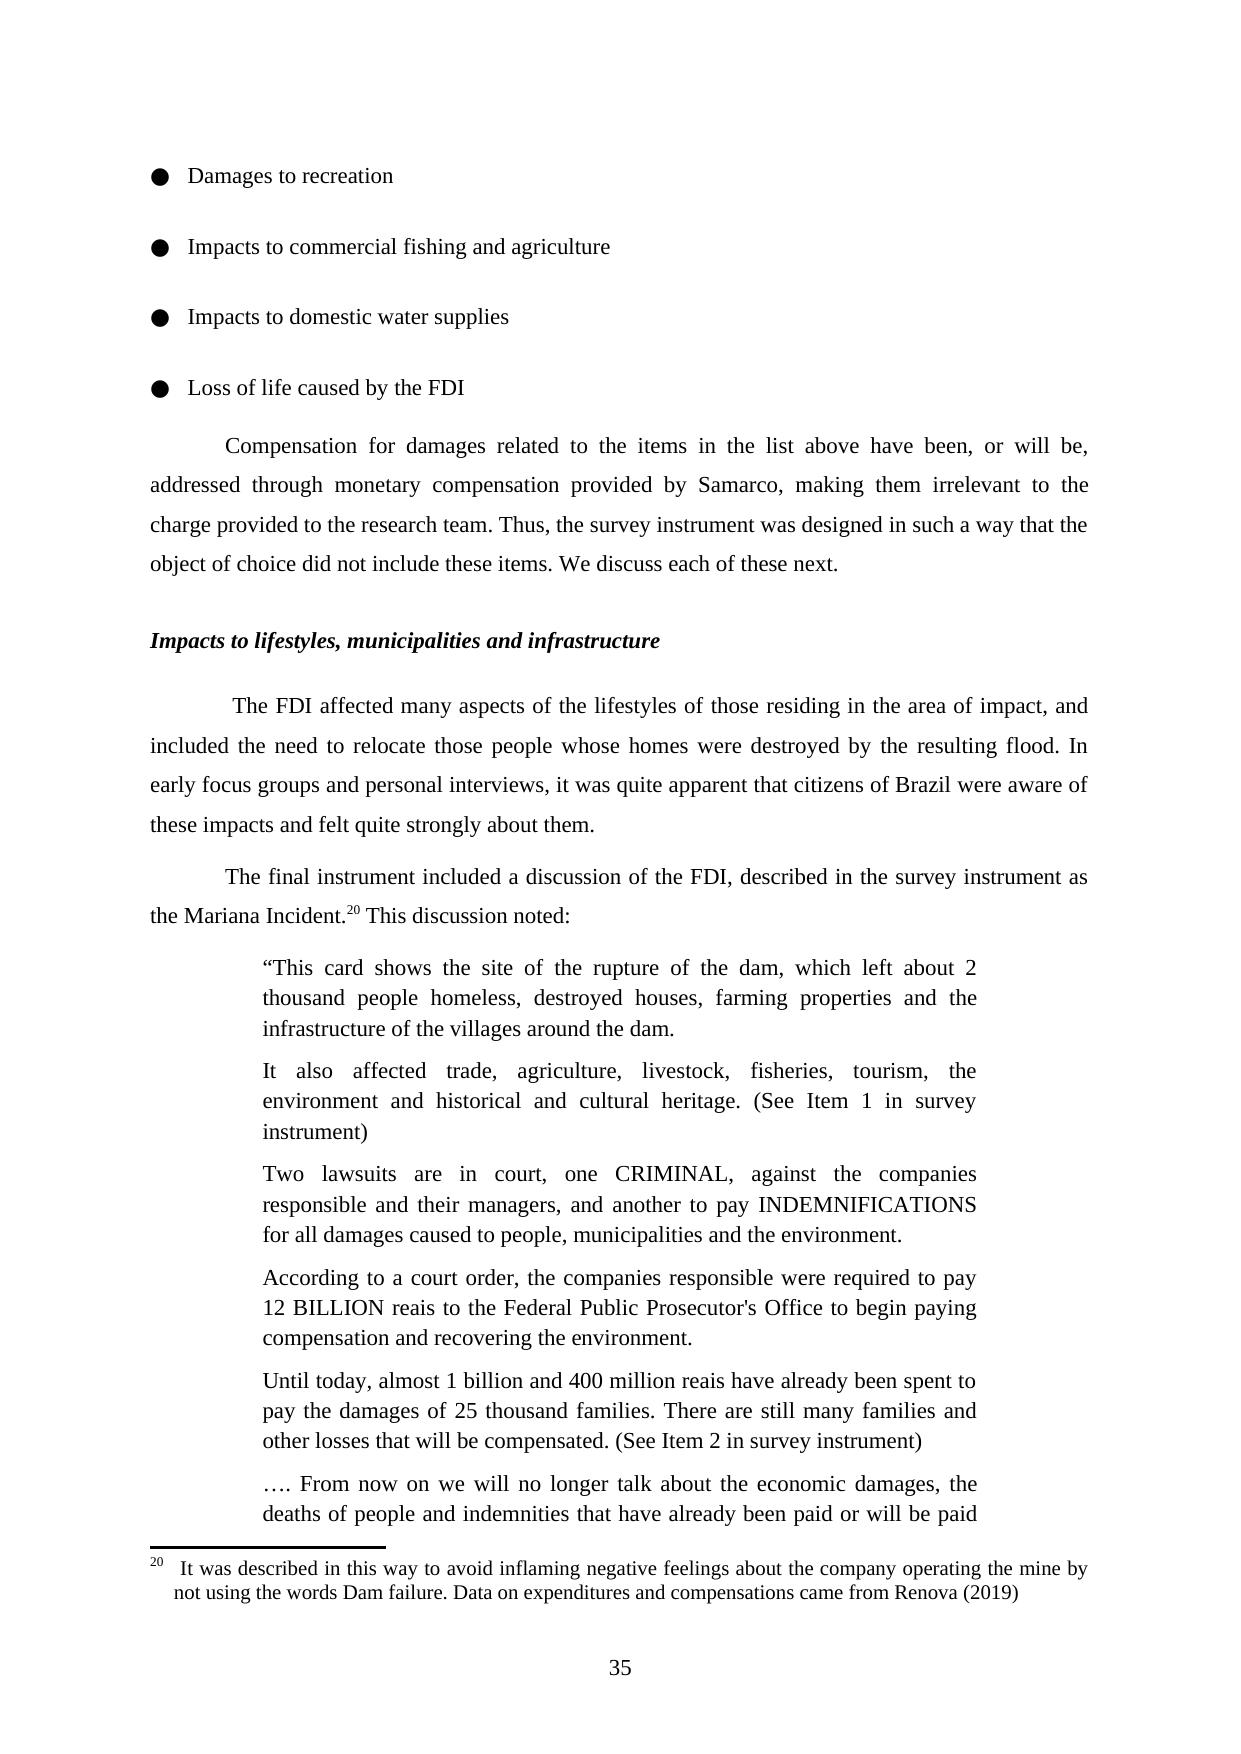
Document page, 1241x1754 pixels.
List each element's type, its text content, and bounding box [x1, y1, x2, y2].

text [262, 1470, 978, 1526]
text Compensation for damages related to the items in the list above have been, or will be, addressed through monetary compensation provided by Samarco, making them irrelevant to the charge provided to the research team. Thus, the survey instrument was designed in such a way that the object of choice did not include these items. We discuss each of these next. [150, 432, 1090, 576]
list Impacts to commercial fishing and agriculture [150, 220, 1090, 267]
text According to a court order, the companies responsible were required to pay 12 BILLION reais to the Federal Public Prosecutor's Office to begin paying compensation and recovering the environment. [262, 1263, 978, 1350]
text The final instrument included a discussion of the FDI, described in the survey instrument as the Mariana Incident. This discussion noted: [150, 863, 1090, 928]
list Damages to recreation [150, 150, 1090, 197]
text Until today, almost 1 billion and 400 million reais have already been spent to pay the damages of 25 thousand families. There are still many families and other losses that will be compensated. (See Item 2 in survey instrument) [262, 1367, 978, 1453]
list Impacts to domestic water supplies [150, 291, 1090, 338]
list Loss of life caused by the FDI [150, 361, 1090, 408]
text Two lawsuits are in court, one CRIMINAL, against the companies responsible and their managers, and another to pay INDEMNIFICATIONS for all damages caused to people, municipalities and the environment. [262, 1160, 978, 1247]
text “This card shows the site of the rupture of the dam, which left about 2 thousand people homeless, destroyed houses, farming properties and the infrastructure of the villages around the dam. [262, 954, 978, 1041]
text It also affected trade, agriculture, livestock, fisheries, tourism, the environment and historical and cultural heritage. (See Item 1 in survey instrument) [262, 1057, 978, 1144]
text The FDI affected many aspects of the lifestyles of those residing in the area of impact, and included the need to relocate those people whose homes were destroyed by the resulting flood. In early focus groups and personal interviews, it was quite apparent that citizens of Brazil were aware of these impacts and felt quite strongly about them. [150, 692, 1090, 837]
subtitle Impacts to lifestyles, municipalities and infrastructure [150, 627, 1090, 653]
